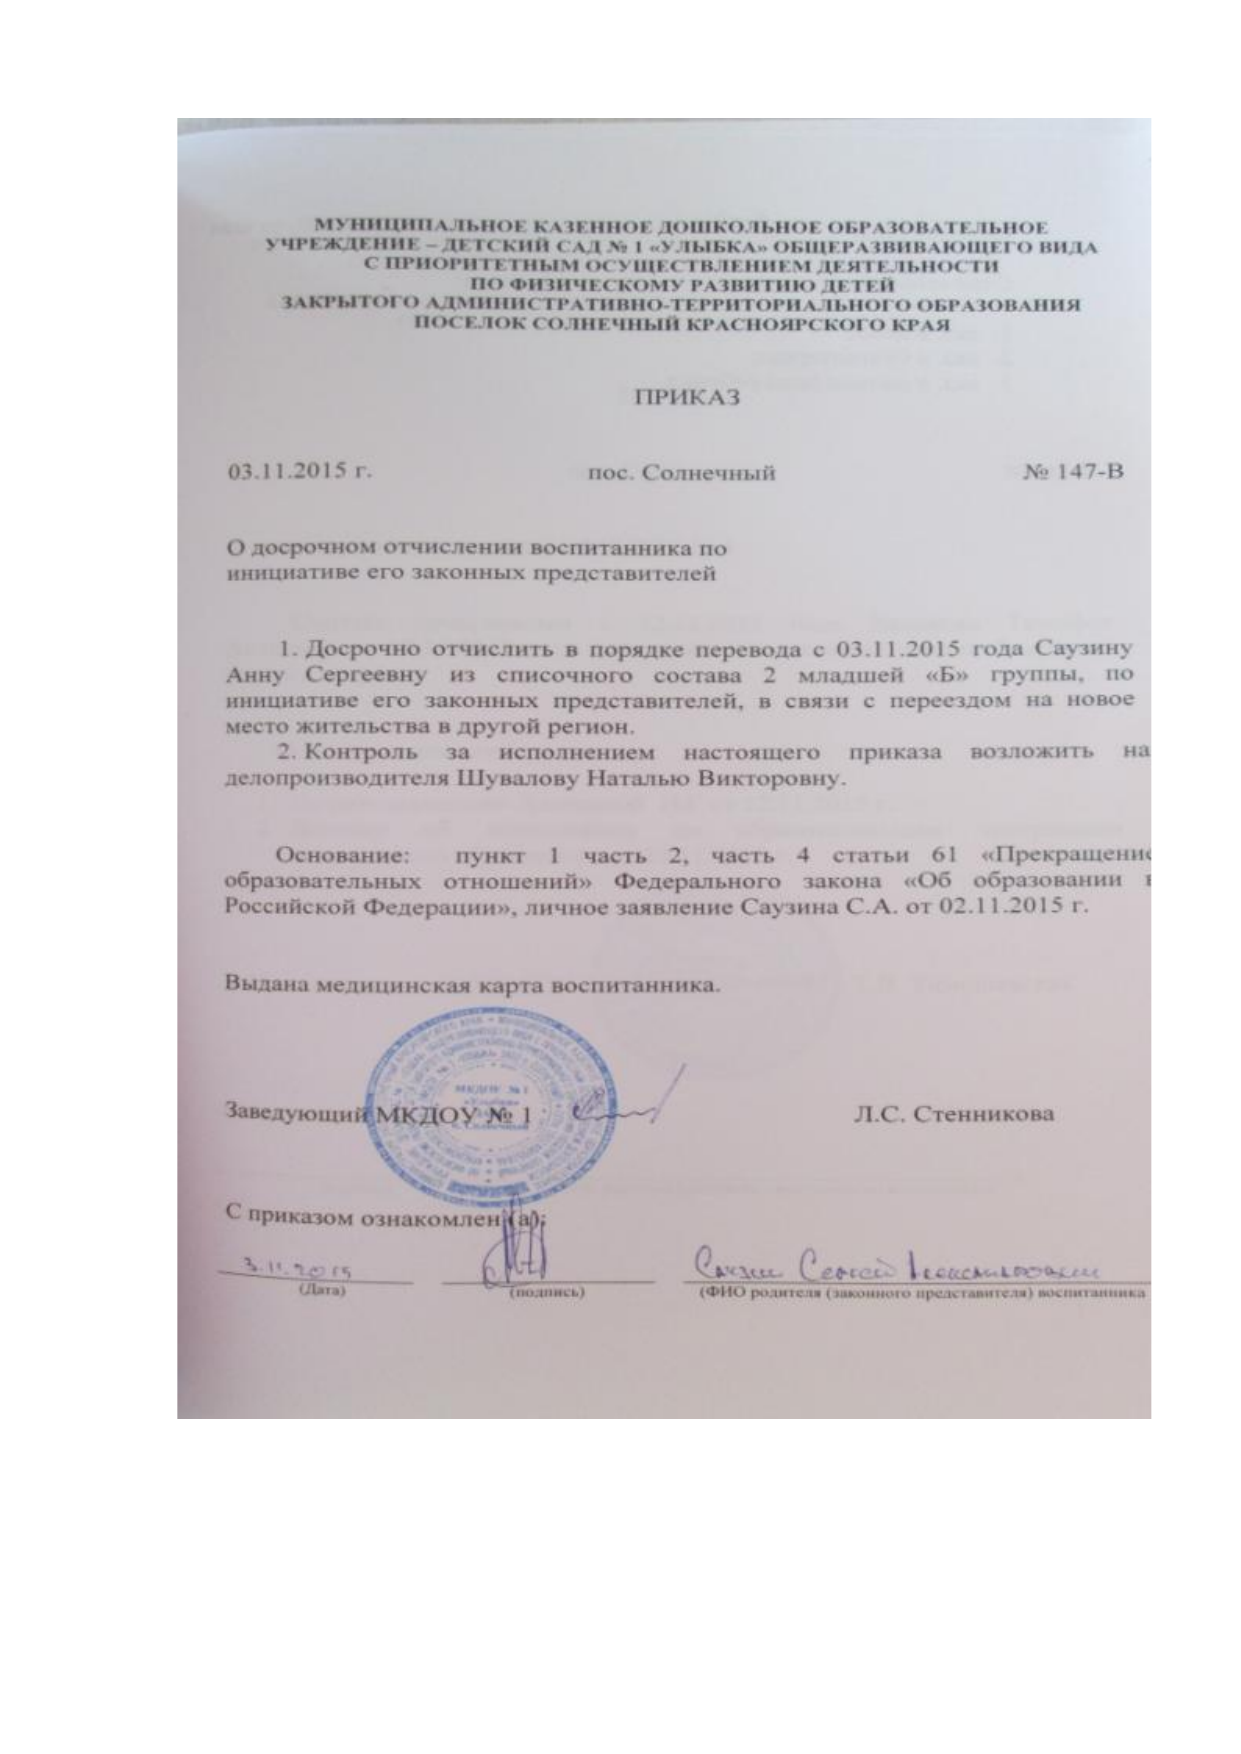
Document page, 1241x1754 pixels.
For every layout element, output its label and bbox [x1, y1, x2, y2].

picture [177, 118, 1152, 1419]
